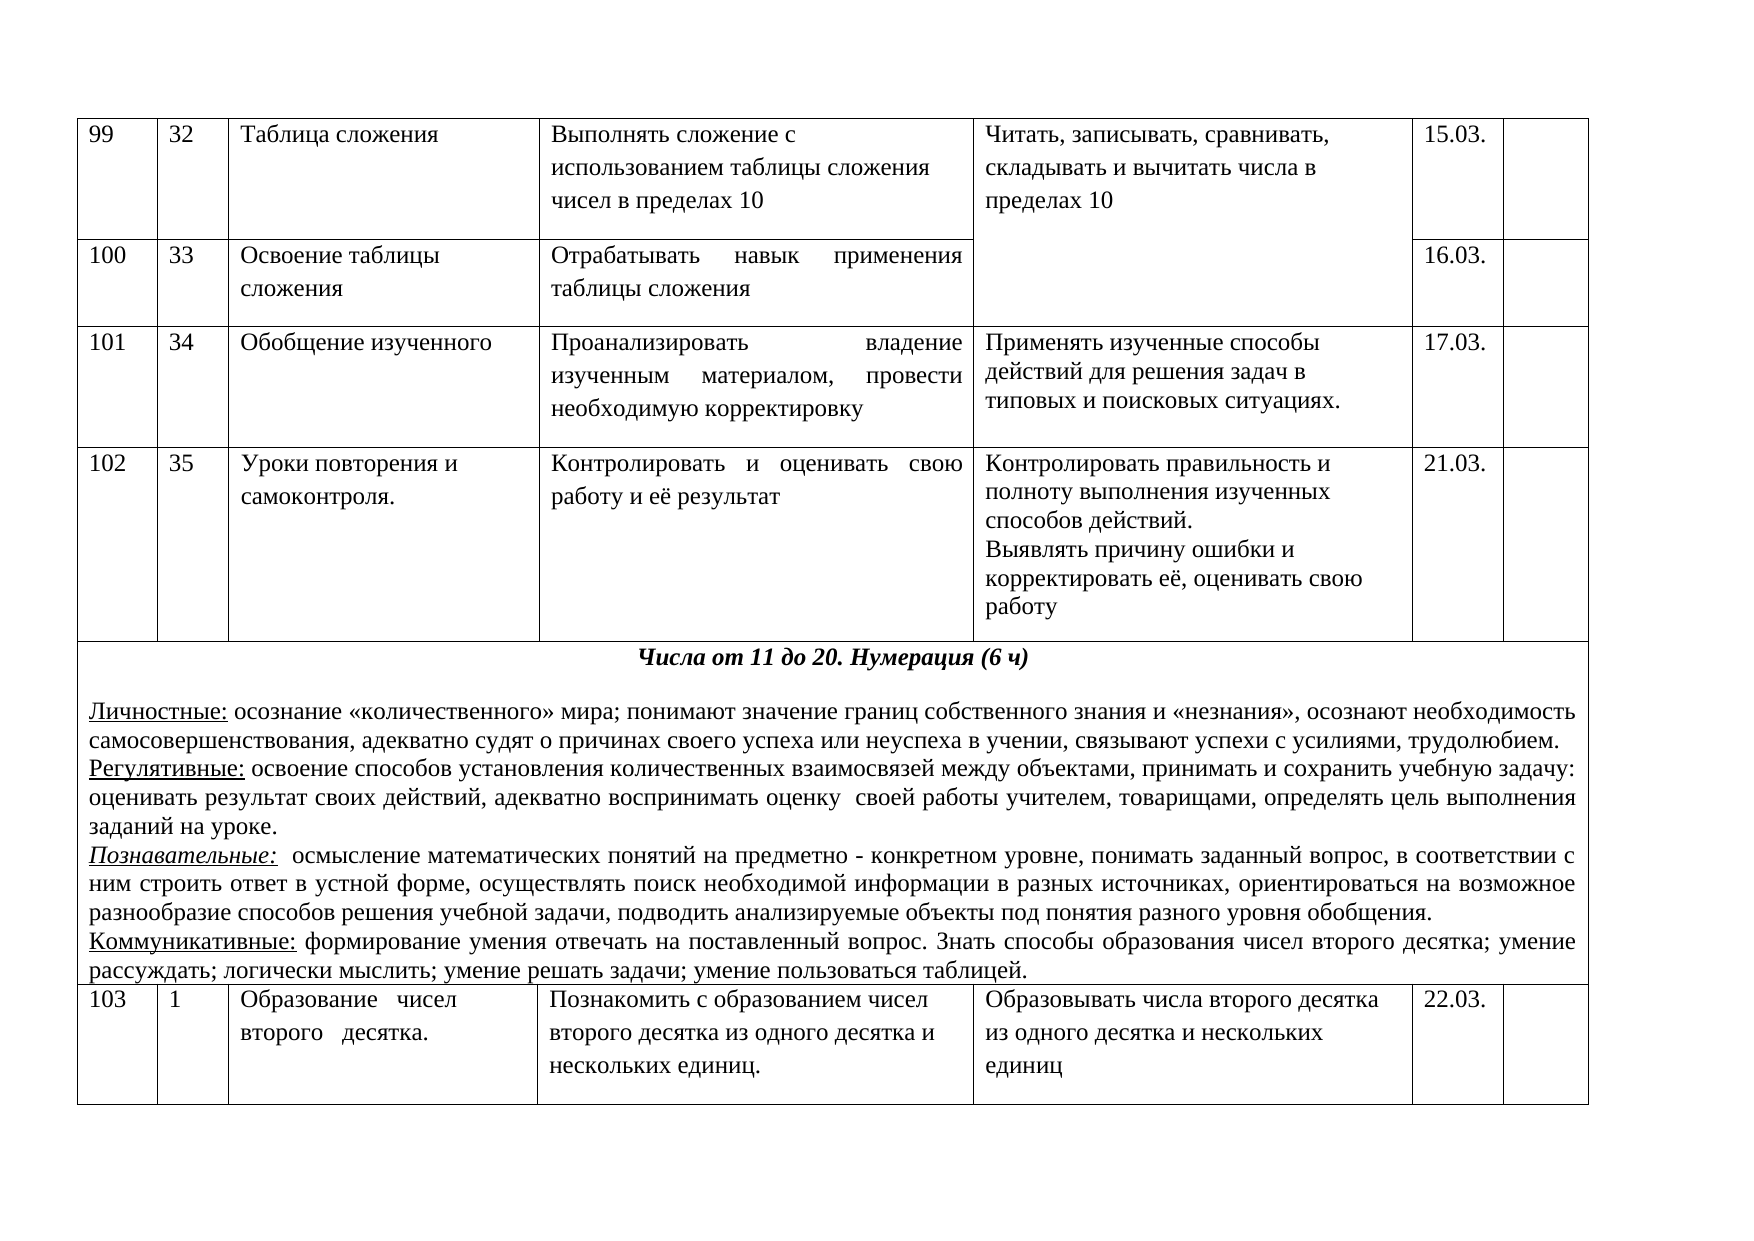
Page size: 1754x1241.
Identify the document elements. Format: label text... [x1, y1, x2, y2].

table_cell 102 [78, 448, 157, 641]
table_cell Применять изученные способы действий для решения задач в типовых и поисковых ситуациях. [974, 327, 1412, 447]
table_cell Проанализировать владение изученным материалом, провести необходимую корректировку [540, 327, 973, 447]
table_cell Освоение таблицы сложения [229, 240, 539, 326]
table_cell 34 [158, 327, 228, 447]
table_cell Отрабатывать навык применения таблицы сложения [540, 240, 973, 326]
table_cell 17.03. [1413, 327, 1503, 447]
table_cell Контролировать и оценивать свою работу и её результат [540, 448, 973, 641]
table_cell 15.03. [1413, 119, 1503, 239]
table_cell 35 [158, 448, 228, 641]
table_cell 103 [78, 985, 157, 1104]
table_cell 22.03. [1413, 985, 1503, 1104]
table_cell Обобщение изученного [229, 327, 539, 447]
table_cell [1504, 448, 1588, 641]
table_cell [1504, 327, 1588, 447]
table_cell 16.03. [1413, 240, 1503, 326]
table_cell 101 [78, 327, 157, 447]
table_cell 100 [78, 240, 157, 326]
table_cell Познакомить с образованием чисел второго десятка из одного десятка и нескольких единиц. [538, 985, 973, 1104]
table_cell Контролировать правильность и полноту выполнения изученных способов действий. Выявлять причину ошибки и корректировать её, оценивать свою работу [974, 448, 1412, 641]
table_cell 32 [158, 119, 228, 239]
table_cell [1504, 985, 1588, 1104]
table_cell 1 [158, 985, 228, 1104]
table_cell [1504, 119, 1588, 239]
table_cell 99 [78, 119, 157, 239]
table_cell 33 [158, 240, 228, 326]
table_cell 21.03. [1413, 448, 1503, 641]
table_cell Читать, записывать, сравнивать, складывать и вычитать числа в пределах 10 [974, 119, 1412, 326]
table_cell Числа от 11 до 20. Нумерация (6 ч) Личностные: осознание «количественного» мира; понимают значение границ собственного знания и «незнания», осознают необходимость самосовершенствования, адекватно судят о причинах своего успеха или неуспеха в учении, связывают успехи с усилиями, трудолюбием. Регулятивные: освоение способов установления количественных взаимосвязей между объектами, принимать и сохранить учебную задачу: оценивать результат своих действий, адекватно воспринимать оценку своей работы учителем, товарищами, определять цель выполнения заданий на уроке. Познавательные: осмысление математических понятий на предметно - конкретном уровне, понимать заданный вопрос, в соответствии с ним строить ответ в устной форме, осуществлять поиск необходимой информации в разных источниках, ориентироваться на возможное разнообразие способов решения учебной задачи, подводить анализируемые объекты под понятия разного уровня обобщения. Коммуникативные: формирование умения отвечать на поставленный вопрос. Знать способы образования чисел второго десятка; умение рассуждать; логически мыслить; умение решать задачи; умение пользоваться таблицей. [78, 642, 1588, 983]
table_cell Уроки повторения и самоконтроля. [229, 448, 539, 641]
table_cell Образование чисел второго десятка. [229, 985, 537, 1104]
table_cell [1504, 240, 1588, 326]
table_cell Образовывать числа второго десятка из одного десятка и нескольких единиц [974, 985, 1412, 1104]
table_cell Таблица сложения [229, 119, 539, 239]
table_cell Выполнять сложение с использованием таблицы сложения чисел в пределах 10 [540, 119, 973, 239]
